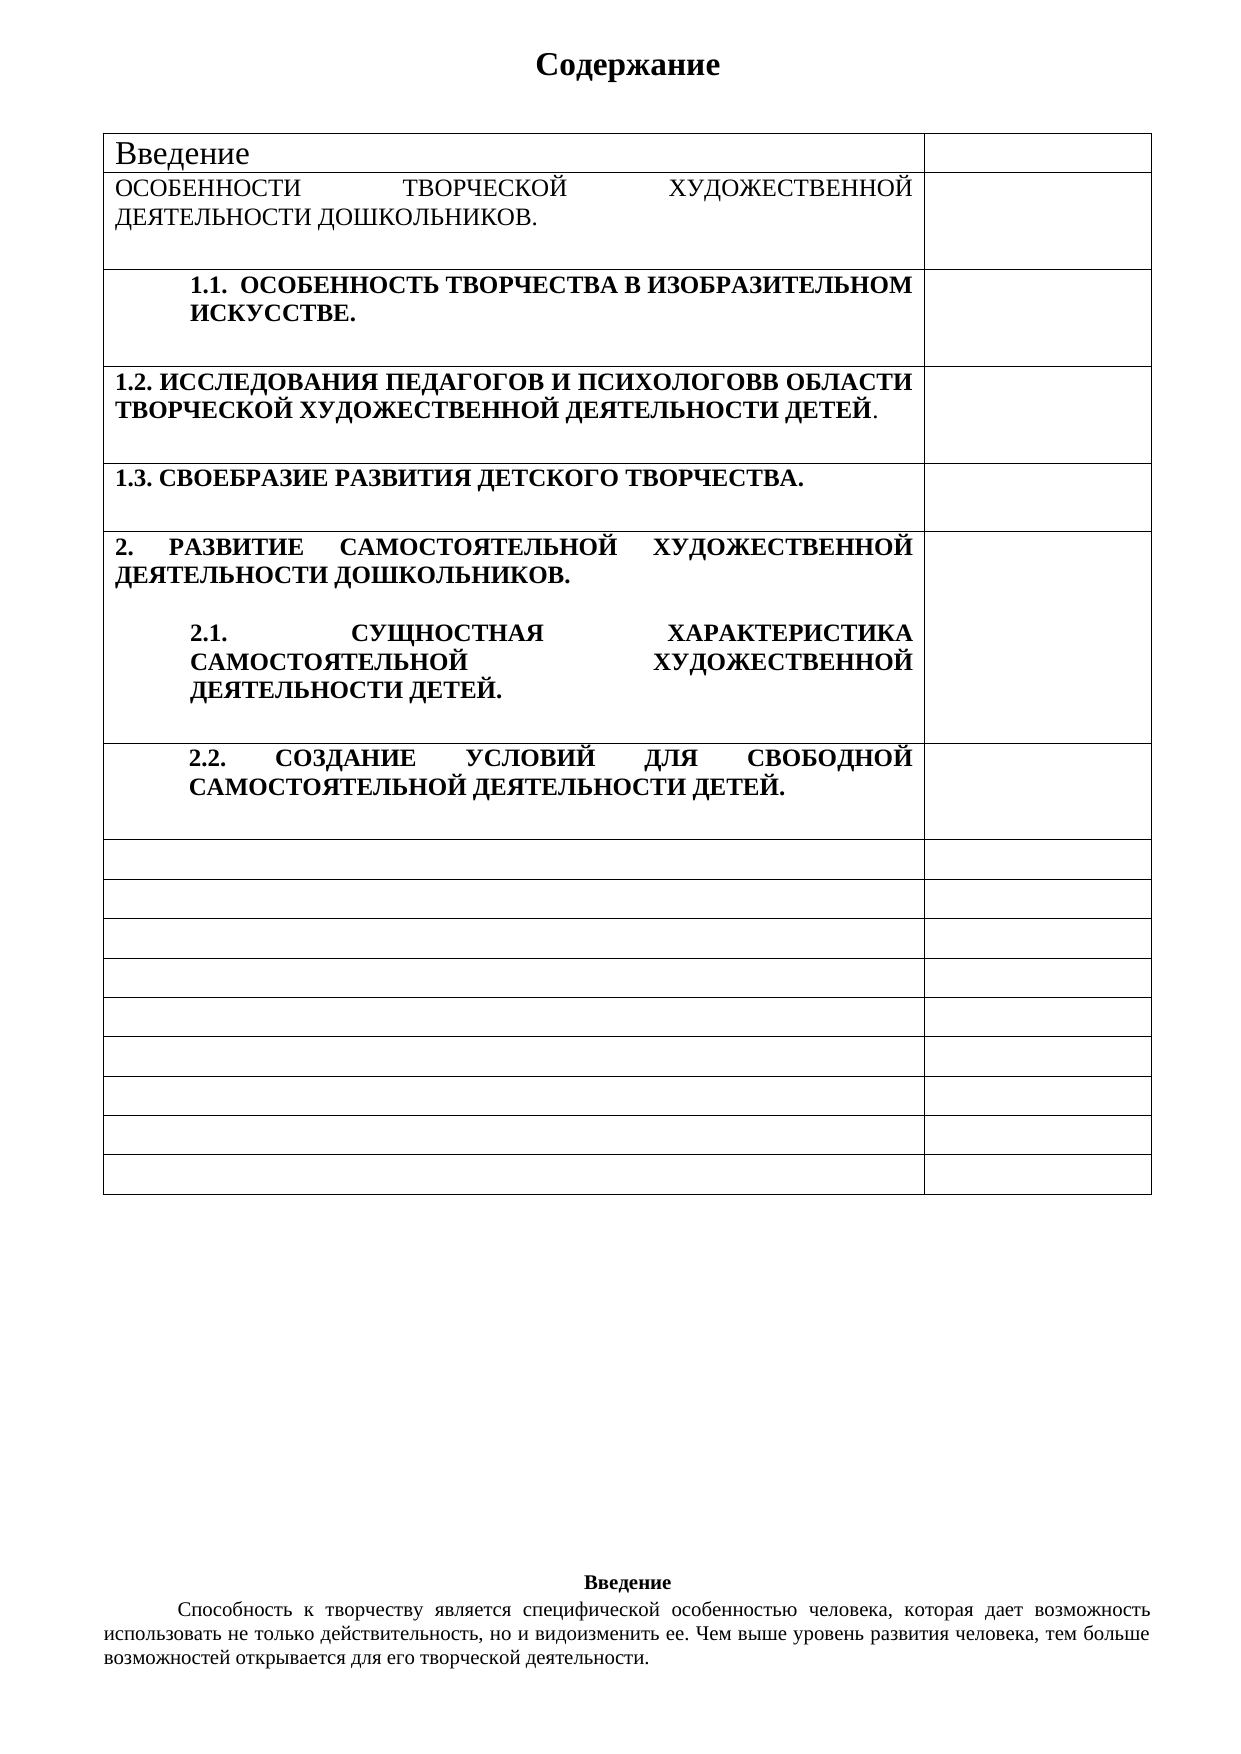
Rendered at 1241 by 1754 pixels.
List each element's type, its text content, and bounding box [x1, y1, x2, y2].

table_cell [925, 270, 1151, 366]
table_header [925, 134, 1151, 172]
text Содержание [103, 44, 1152, 83]
table_cell ОСОБЕННОСТИ ТВОРЧЕСКОЙ ХУДОЖЕСТВЕННОЙ ДЕЯТЕЛЬНОСТИ ДОШКОЛЬНИКОВ. [104, 173, 924, 269]
table_cell 2. РАЗВИТИЕ САМОСТОЯТЕЛЬНОЙ ХУДОЖЕСТВЕННОЙ ДЕЯТЕЛЬНОСТИ ДОШКОЛЬНИКОВ. 2.1. СУЩНОСТНАЯ ХАРАКТЕРИСТИКА САМОСТОЯТЕЛЬНОЙ ХУДОЖЕСТВЕННОЙ ДЕЯТЕЛЬНОСТИ ДЕТЕЙ. [104, 532, 924, 742]
table_cell [925, 1037, 1151, 1076]
table_cell [104, 1077, 924, 1115]
table_cell [925, 744, 1151, 839]
table_cell 1.1. ОСОБЕННОСТЬ ТВОРЧЕСТВА В ИЗОБРАЗИТЕЛЬНОМ ИСКУССТВЕ. [104, 270, 924, 366]
table_cell [925, 998, 1151, 1036]
table_cell [104, 840, 924, 879]
table_cell [925, 840, 1151, 879]
table_cell [104, 998, 924, 1036]
table_cell [104, 1155, 924, 1194]
table_cell [104, 1116, 924, 1154]
table_cell 1.3. СВОЕБРАЗИЕ РАЗВИТИЯ ДЕТСКОГО ТВОРЧЕСТВА. [104, 464, 924, 531]
table_cell 1.2. ИССЛЕДОВАНИЯ ПЕДАГОГОВ И ПСИХОЛОГОВВ ОБЛАСТИ ТВОРЧЕСКОЙ ХУДОЖЕСТВЕННОЙ ДЕЯТЕЛЬНОСТИ ДЕТЕЙ. [104, 367, 924, 462]
text Способность к творчеству является специфической особенностью человека, которая дает возможность использовать не только действительность, но и видоизменить ее. Чем выше уровень развития человека, тем больше возможностей открывается для его творческой деятельности. [103, 1597, 1152, 1669]
table_cell [925, 919, 1151, 957]
table_cell [925, 1155, 1151, 1194]
table_cell 2.2. СОЗДАНИЕ УСЛОВИЙ ДЛЯ СВОБОДНОЙ САМОСТОЯТЕЛЬНОЙ ДЕЯТЕЛЬНОСТИ ДЕТЕЙ. [104, 744, 924, 839]
text Введение [103, 1569, 1152, 1594]
table_cell [925, 1116, 1151, 1154]
table_cell [925, 959, 1151, 997]
table_cell [104, 959, 924, 997]
table_cell [925, 880, 1151, 918]
table_cell [925, 464, 1151, 531]
table_cell [925, 532, 1151, 742]
table_cell [104, 1037, 924, 1076]
table_cell [104, 919, 924, 957]
table_cell [104, 880, 924, 918]
table_header Введение [104, 134, 924, 172]
table_cell [925, 173, 1151, 269]
table_cell [925, 367, 1151, 462]
table_cell [925, 1077, 1151, 1115]
